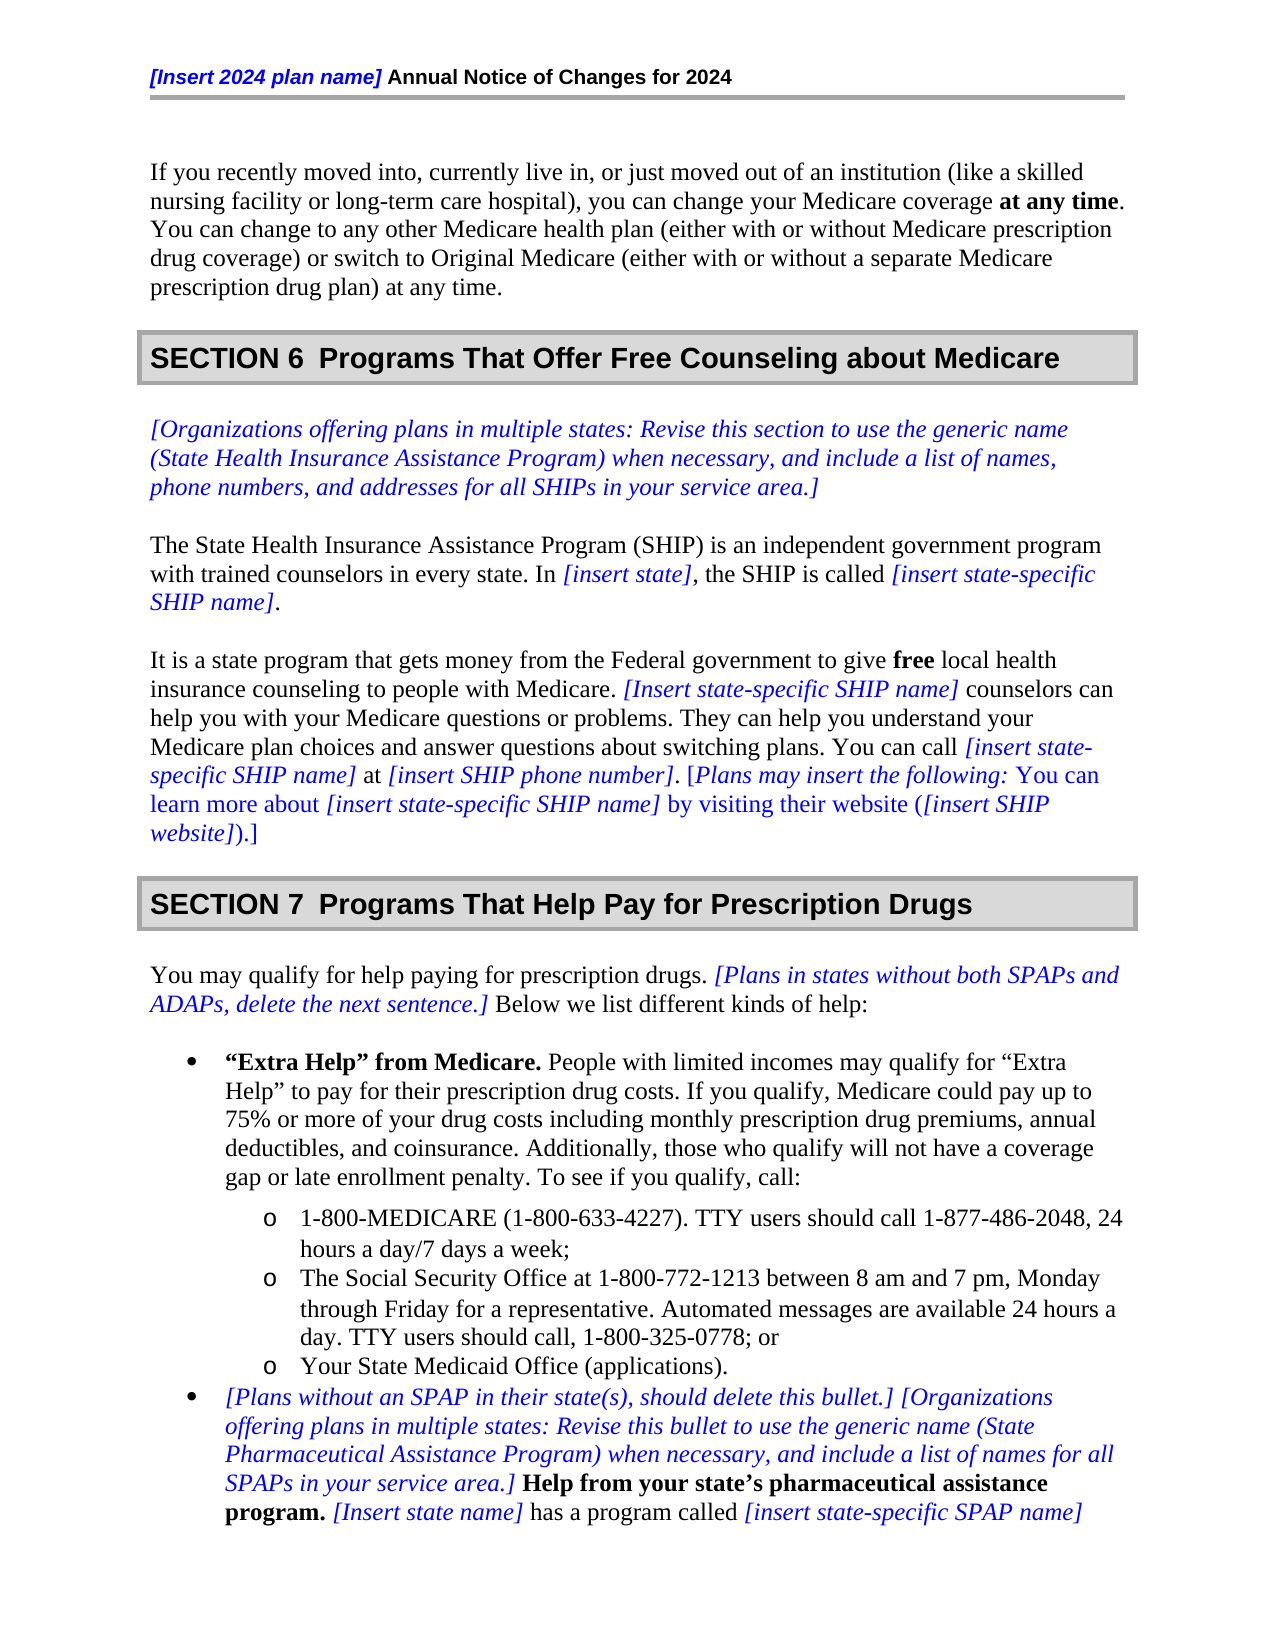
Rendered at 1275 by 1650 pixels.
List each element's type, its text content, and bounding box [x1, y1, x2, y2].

list Your State Medicaid Office (applications). [262, 1376, 1125, 1407]
list The Social Security Office at 1-800-772-1213 between 8 am and 7 pm, Monday through Friday for a representative. Automated messages are available 24 hours a day. TTY users should call, 1-800-325-0778; or [262, 1275, 1125, 1364]
text If you recently moved into, currently live in, or just moved out of an institution (like a skilled nursing facility or long-term care hospital), you can change your Medicare coverage at any time. You can change to any other Medicare health plan (either with or without Medicare prescription drug coverage) or switch to Original Medicare (either with or without a separate Medicare prescription drug plan) at any time. [150, 157, 1125, 301]
list 1-800-MEDICARE (1-800-633-4227). TTY users should call 1-877-486-2048, 24 hours a day/7 days a week; [262, 1203, 1125, 1263]
text The State Health Insurance Assistance Program (SHIP) is an independent government program with trained counselors in every state. In [insert state], the SHIP is called [insert state-specific SHIP name]. [150, 530, 1125, 616]
text It is a state program that gets money from the Federal government to give free local health insurance counseling to people with Medicare. [Insert state-specific SHIP name] counselors can help you with your Medicare questions or problems. They can help you understand your Medicare plan choices and answer questions about switching plans. You can call [insert state-specific SHIP name] at [insert SHIP phone number]. [Plans may insert the following: You can learn more about [insert state-specific SHIP name] by visiting their website ([insert SHIP website]).] [150, 645, 1125, 847]
text [Organizations offering plans in multiple states: Revise this section to use the generic name (State Health Insurance Assistance Program) when necessary, and include a list of names, phone numbers, and addresses for all SHIPs in your service area.] [150, 414, 1125, 501]
subtitle SECTION 6 Programs That Offer Free Counseling about Medicare [142, 335, 1133, 381]
text You may qualify for help paying for prescription drugs. [Plans in states without both SPAPs and ADAPs, delete the next sentence.] Below we list different kinds of help: [150, 960, 1125, 1018]
subtitle SECTION 7 Programs That Help Pay for Prescription Drugs [142, 881, 1133, 927]
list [187, 1419, 1125, 1506]
list “Extra Help” from Medicare. People with limited incomes may qualify for “Extra Help” to pay for their prescription drug costs. If you qualify, Medicare could pay up to 75% or more of your drug costs including monthly prescription drug premiums, annual deductibles, and coinsurance. Additionally, those who qualify will not have a coverage gap or late enrollment penalty. To see if you qualify, call: [187, 1047, 1125, 1191]
